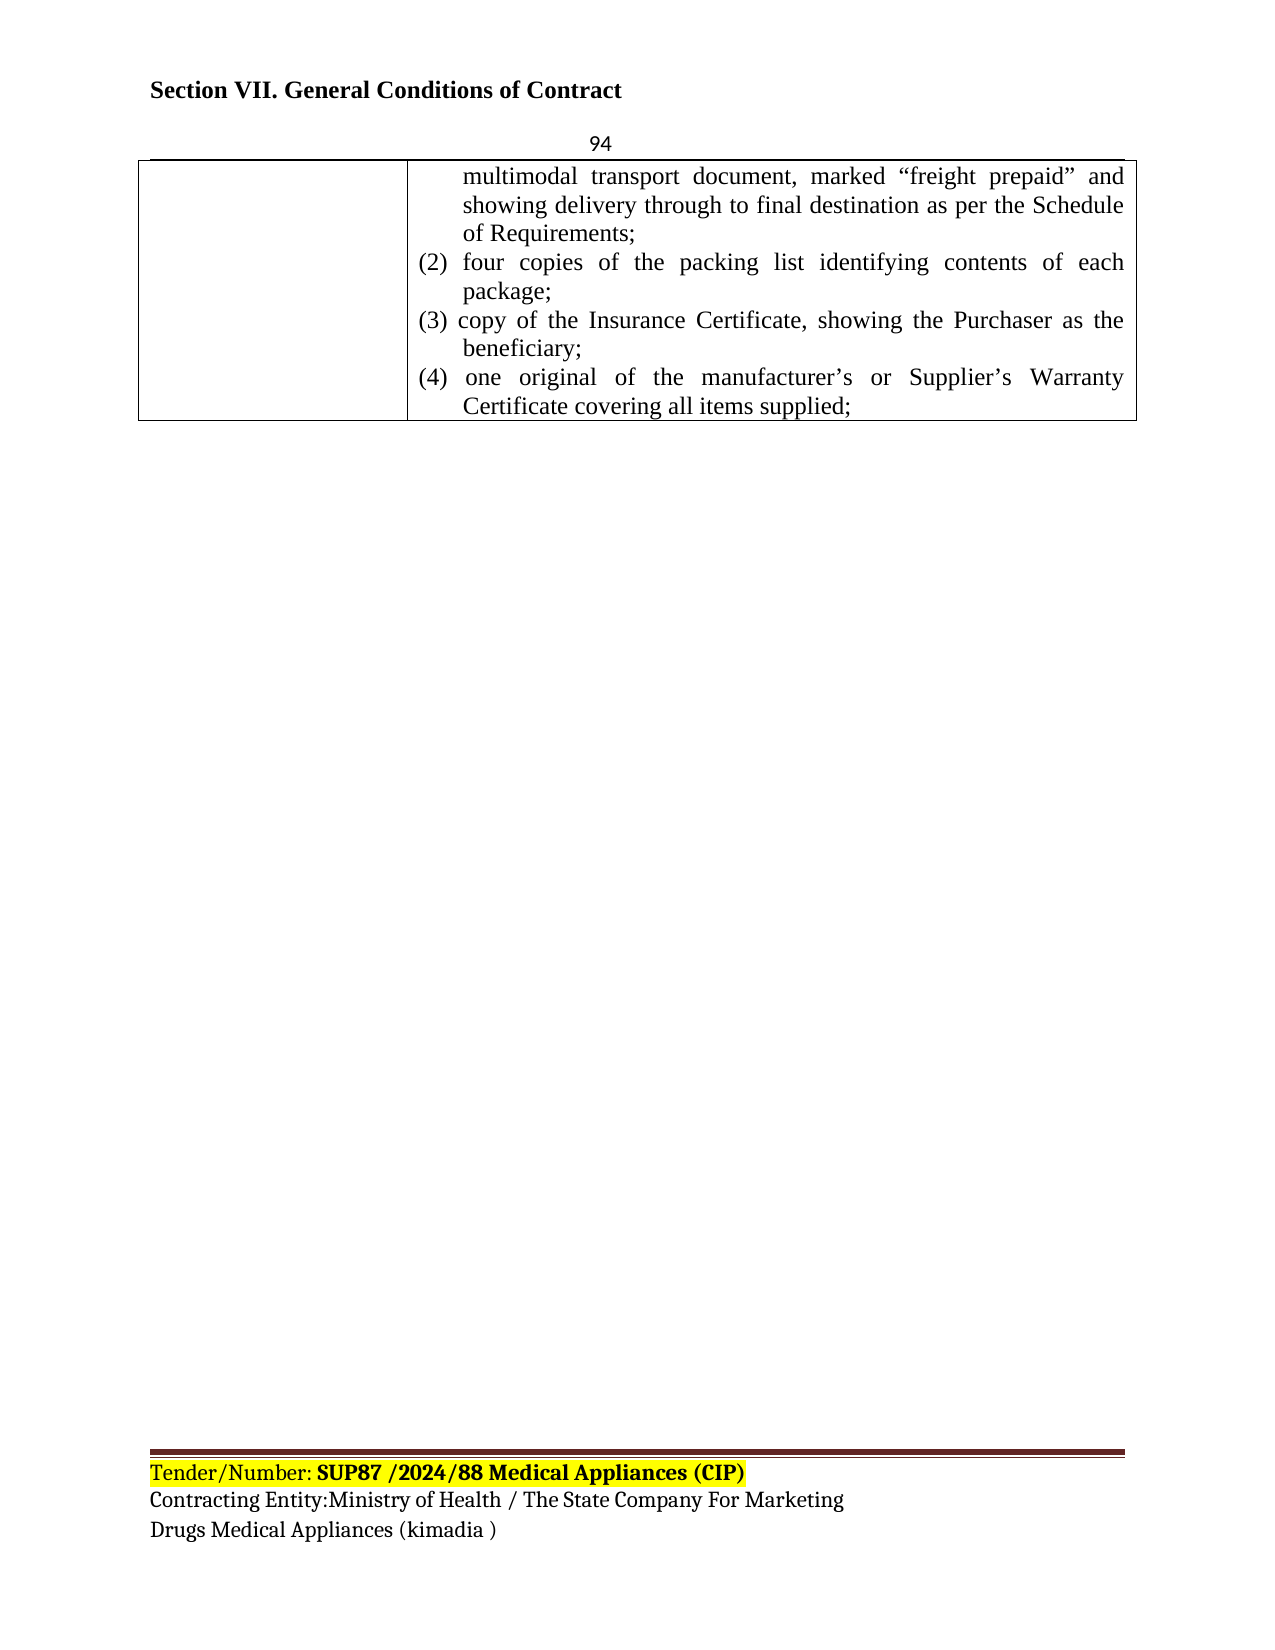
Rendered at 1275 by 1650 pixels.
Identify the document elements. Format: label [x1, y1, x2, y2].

table_cell [408, 161, 1136, 420]
table_cell [139, 161, 407, 420]
